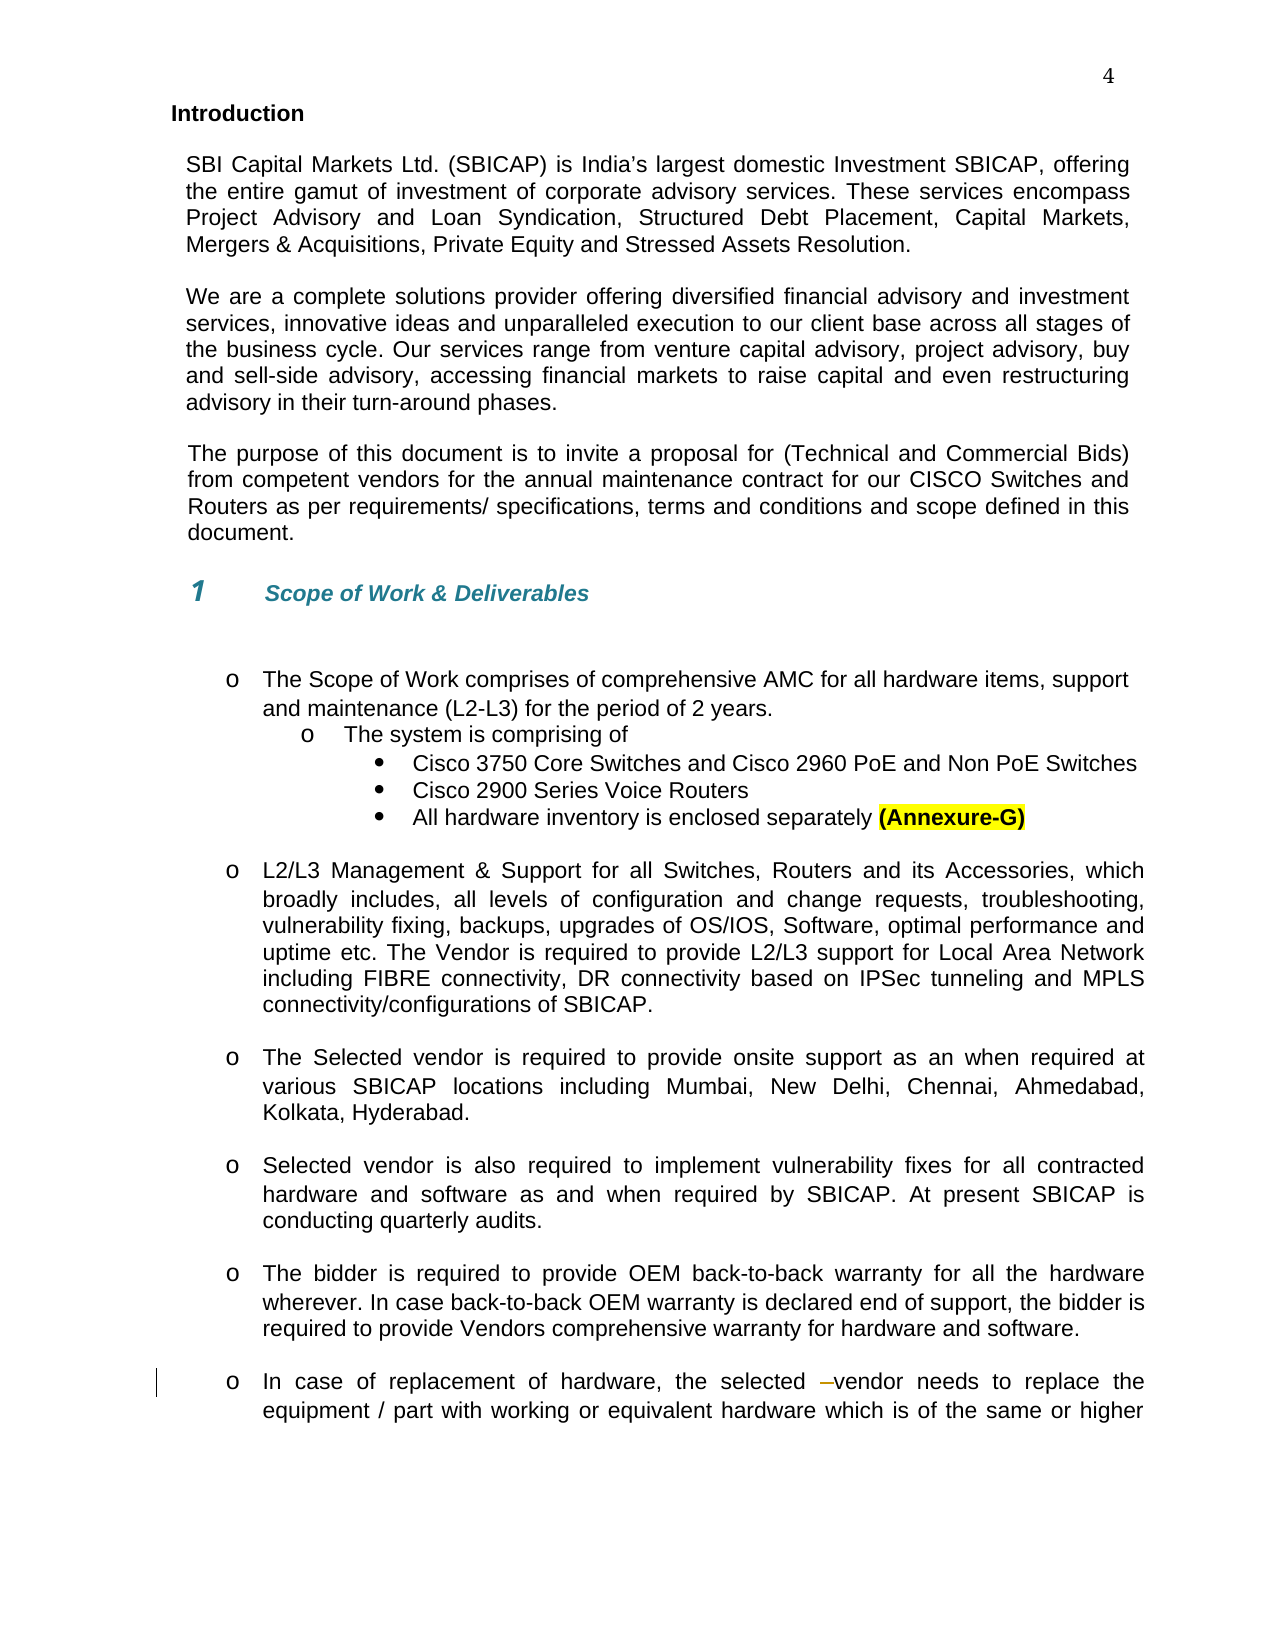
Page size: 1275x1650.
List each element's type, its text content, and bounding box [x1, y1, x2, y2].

list We are a complete solutions provider offering diversified financial advisory and investment services, innovative ideas and unparalleled execution to our client base across all stages of the business cycle. Our services range from venture capital advisory, project advisory, buy and sell-side advisory, accessing financial markets to raise capital and even restructuring advisory in their turn-around phases. [186, 283, 1131, 415]
list L2/L3 Management & Support for all Switches, Routers and its Accessories, which broadly includes, all levels of configuration and change requests, troubleshooting, vulnerability fixing, backups, upgrades of OS/IOS, Software, optimal performance and uptime etc. The Vendor is required to provide L2/L3 support for Local Area Network including FIBRE connectivity, DR connectivity based on IPSec tunneling and MPLS connectivity/configurations of SBICAP. [225, 857, 1145, 1018]
list The bidder is required to provide OEM back-to-back warranty for all the hardware wherever. In case back-to-back OEM warranty is declared end of support, the bidder is required to provide Vendors comprehensive warranty for hardware and software. [225, 1260, 1145, 1342]
subtitle Scope of Work & Deliverables [189, 570, 1240, 610]
list The Selected vendor is required to provide onsite support as an when required at various SBICAP locations including Mumbai, New Delhi, Chennai, Ahmedabad, Kolkata, Hyderabad. [225, 1044, 1145, 1126]
text Introduction [171, 100, 1131, 126]
list and maintenance (L2-L3) for the period of 2 years. [262, 694, 1116, 721]
list Selected vendor is also required to implement vulnerability fixes for all contracted hardware and software as and when required by SBICAP. At present SBICAP is conducting quarterly audits. [225, 1152, 1145, 1234]
list The Scope of Work comprises of comprehensive AMC for all hardware items, support [225, 666, 1240, 694]
list The system is comprising of [300, 721, 1240, 750]
list Cisco 2900 Series Voice Routers [375, 777, 1240, 804]
list All hardware inventory is enclosed separately (Annexure-G) [375, 804, 1240, 831]
list Cisco 3750 Core Switches and Cisco 2960 PoE and Non PoE Switches [375, 750, 1240, 777]
text The purpose of this document is to invite a proposal for (Technical and Commercial Bids) from competent vendors for the annual maintenance contract for our CISCO Switches and Routers as per requirements/ specifications, terms and conditions and scope defined in this document. [187, 440, 1131, 545]
list SBI Capital Markets Ltd. (SBICAP) is India’s largest domestic Investment SBICAP, offering the entire gamut of investment of corporate advisory services. These services encompass Project Advisory and Loan Syndication, Structured Debt Placement, Capital Markets, Mergers & Acquisitions, Private Equity and Stressed Assets Resolution. [186, 151, 1131, 257]
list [225, 1368, 1145, 1423]
